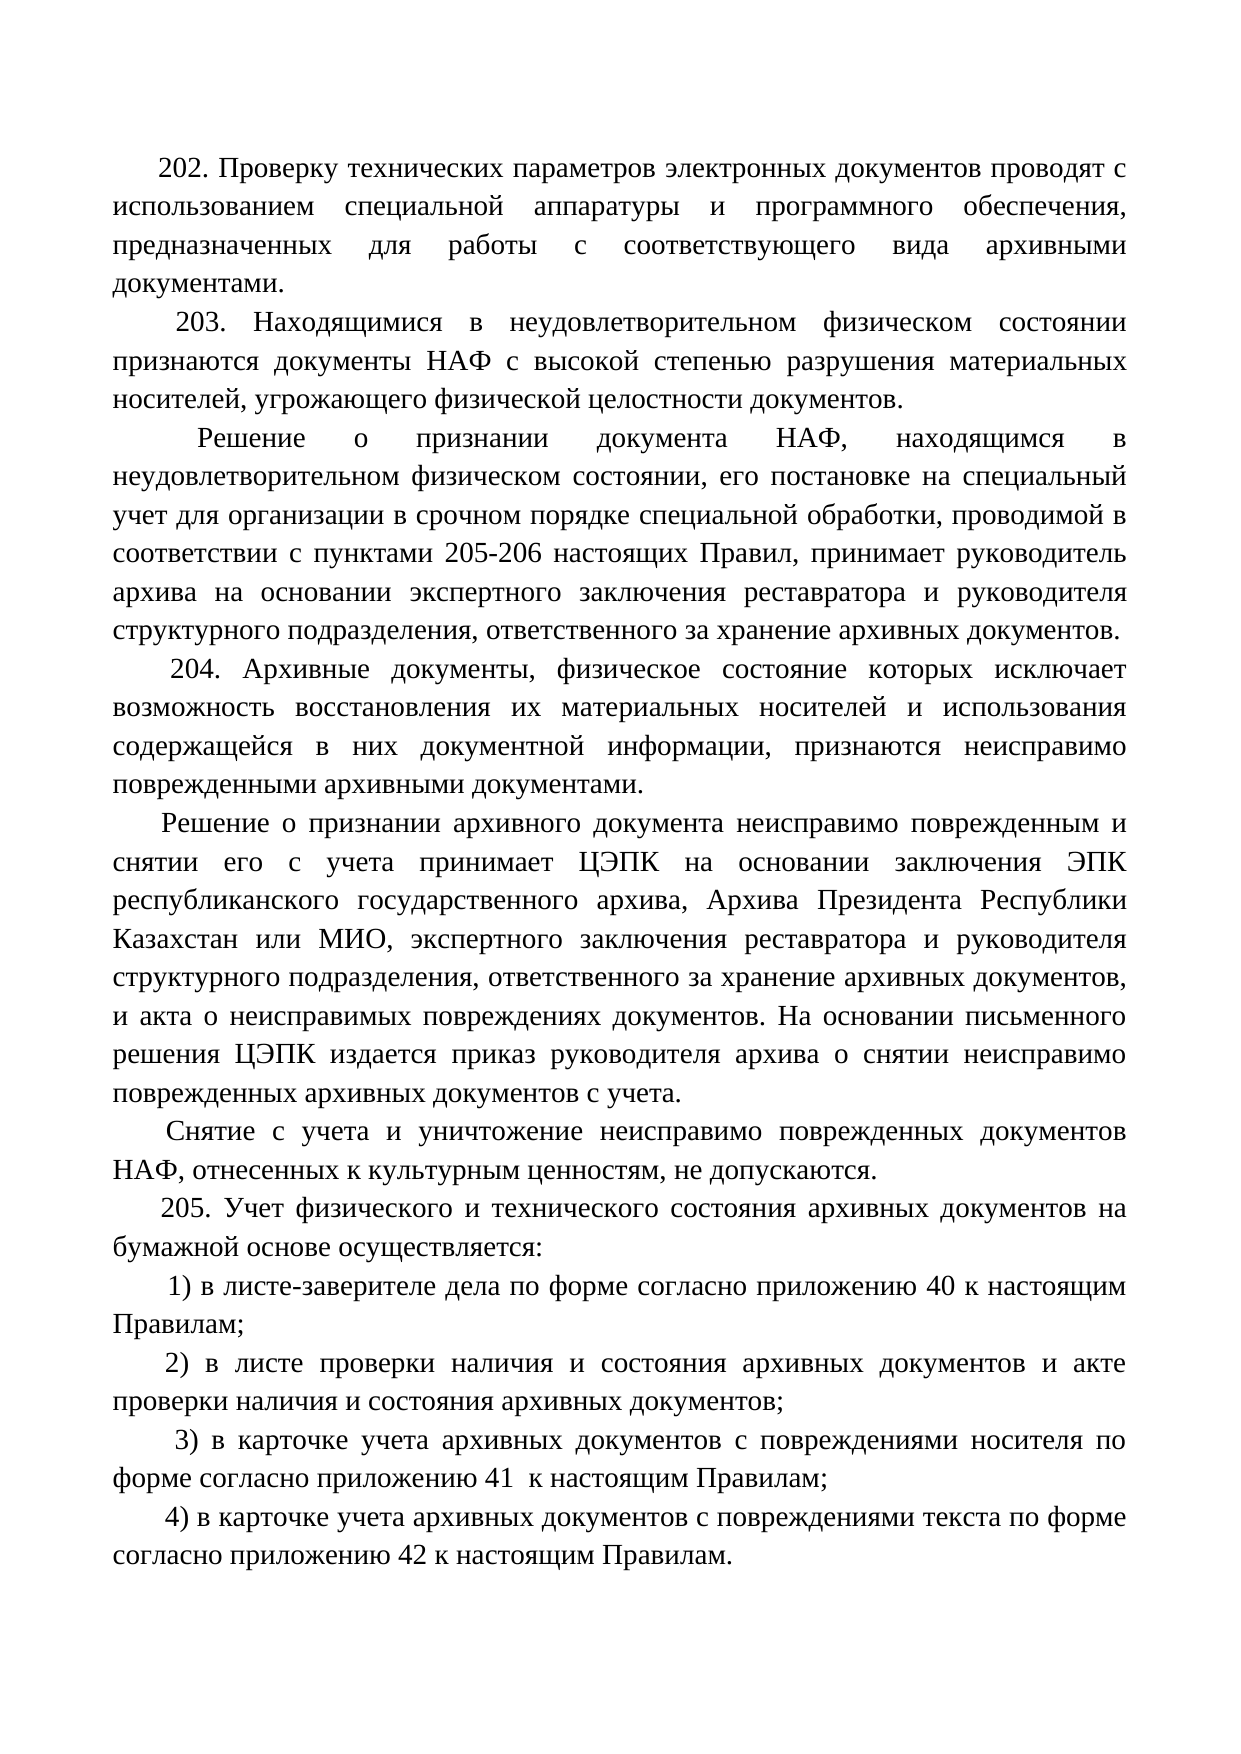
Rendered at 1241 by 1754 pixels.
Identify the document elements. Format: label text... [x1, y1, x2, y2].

text 202. Проверку технических параметров электронных документов проводят с использованием специальной аппаратуры и программного обеспечения, предназначенных для работы с соответствующего вида архивными документами. [112, 150, 1128, 299]
text Снятие с учета и уничтожение неисправимо поврежденных документов НАФ, отнесенных к культурным ценностям, не допускаются. [112, 1113, 1128, 1186]
text 4) в карточке учета архивных документов с повреждениями текста по форме согласно приложению 42 к настоящим Правилам. [112, 1499, 1128, 1571]
text 3) в карточке учета архивных документов с повреждениями носителя по форме согласно приложению 41 к настоящим Правилам; [112, 1422, 1128, 1494]
text 204. Архивные документы, физическое состояние которых исключает возможность восстановления их материальных носителей и использования содержащейся в них документной информации, признаются неисправимо поврежденными архивными документами. [112, 651, 1128, 800]
text 205. Учет физического и технического состояния архивных документов на бумажной основе осуществляется: [112, 1191, 1128, 1263]
text 203. Находящимися в неудовлетворительном физическом состоянии признаются документы НАФ с высокой степенью разрушения материальных носителей, угрожающего физической целостности документов. [112, 304, 1128, 415]
text 1) в листе-заверителе дела по форме согласно приложению 40 к настоящим Правилам; [112, 1268, 1128, 1340]
text 2) в листе проверки наличия и состояния архивных документов и акте проверки наличия и состояния архивных документов; [112, 1345, 1128, 1417]
text Решение о признании архивного документа неисправимо поврежденным и снятии его с учета принимает ЦЭПК на основании заключения ЭПК республиканского государственного архива, Архива Президента Республики Казахстан или МИО, экспертного заключения реставратора и руководителя структурного подразделения, ответственного за хранение архивных документов, и акта о неисправимых повреждениях документов. На основании письменного решения ЦЭПК издается приказ руководителя архива о снятии неисправимо поврежденных архивных документов с учета. [112, 805, 1128, 1108]
text Решение о признании документа НАФ, находящимся в неудовлетворительном физическом состоянии, его постановке на специальный учет для организации в срочном порядке специальной обработки, проводимой в соответствии с пунктами 205-206 настоящих Правил, принимает руководитель архива на основании экспертного заключения реставратора и руководителя структурного подразделения, ответственного за хранение архивных документов. [112, 420, 1128, 646]
